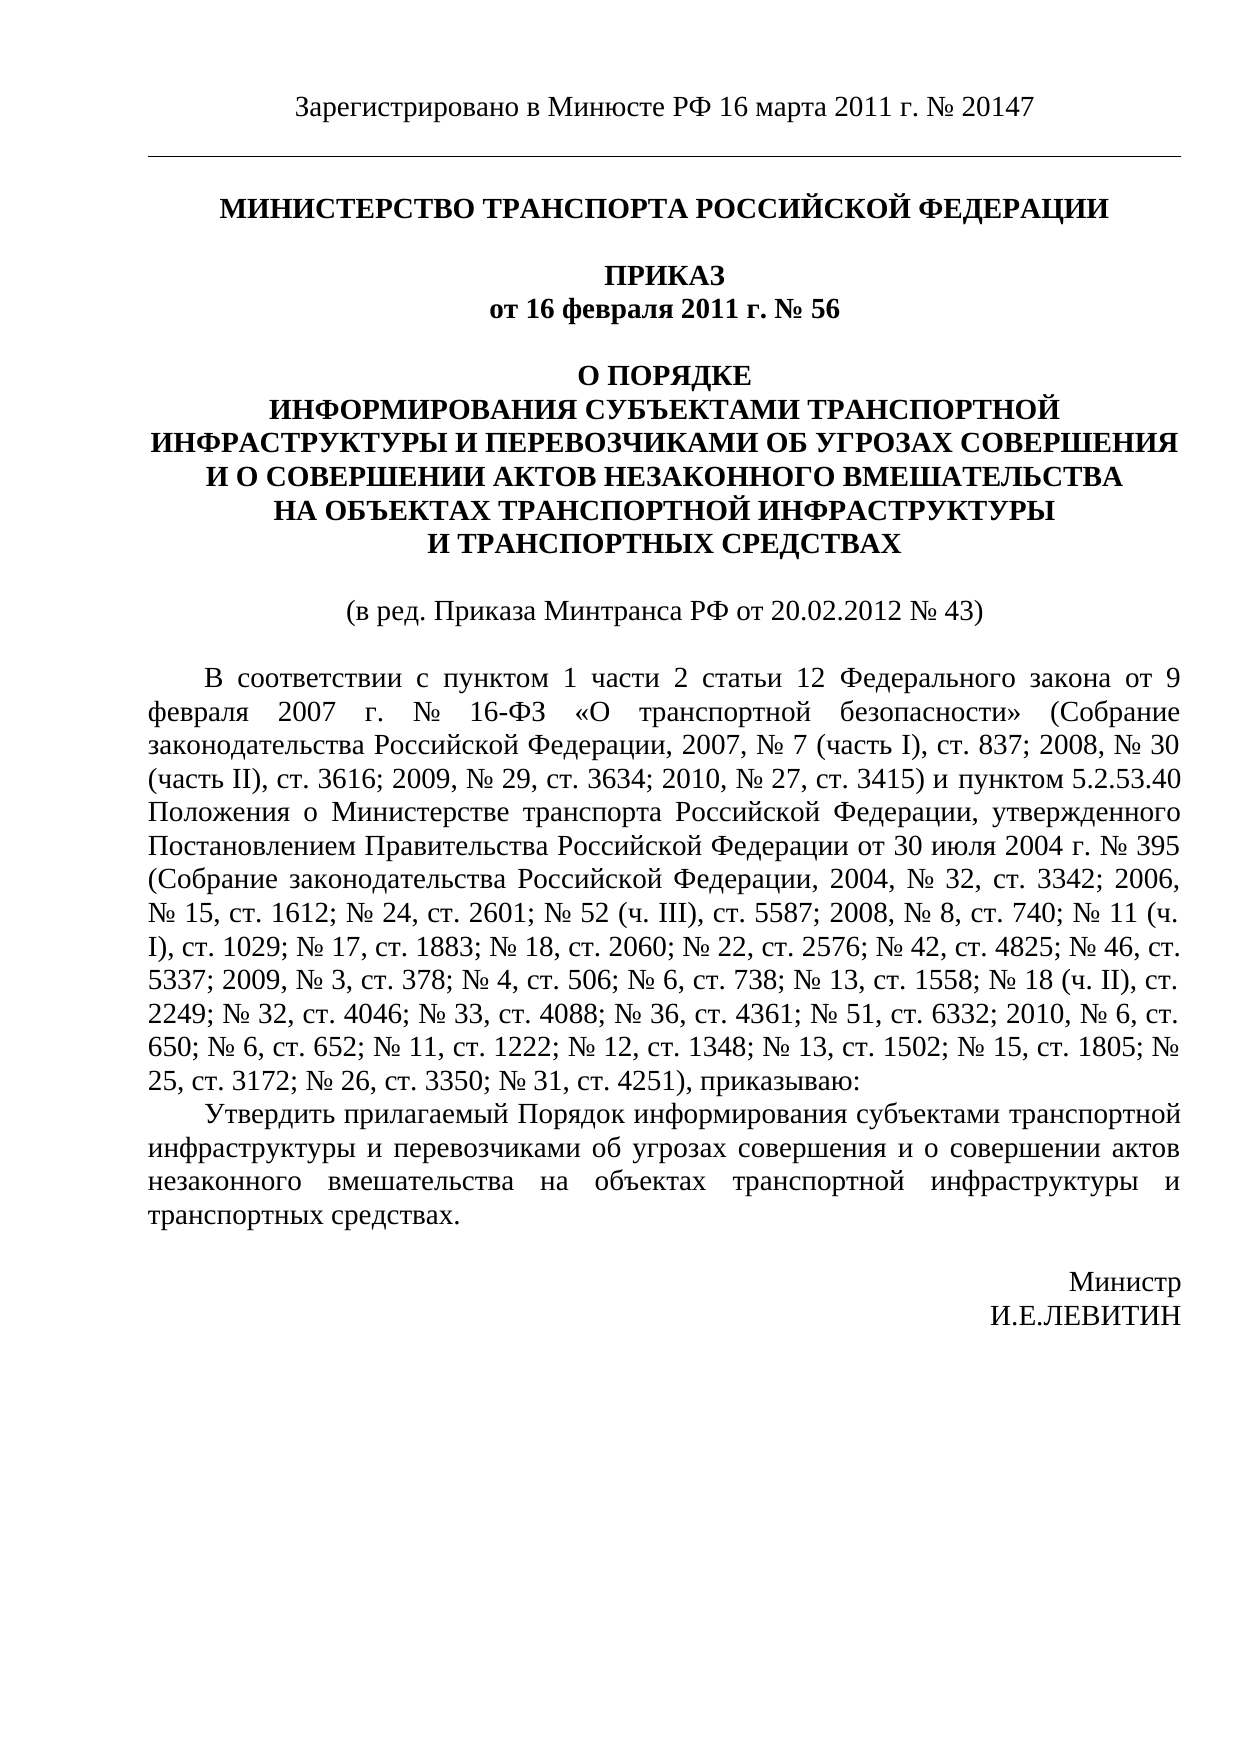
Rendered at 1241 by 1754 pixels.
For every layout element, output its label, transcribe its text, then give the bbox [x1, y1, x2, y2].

text (в ред. Приказа Минтранса РФ от 20.02.2012 № 43) [148, 593, 1181, 627]
text от 16 февраля 2011 г. № 56 [148, 291, 1181, 325]
text И ТРАНСПОРТНЫХ СРЕДСТВАХ [148, 526, 1181, 560]
text И.Е.ЛЕВИТИН [148, 1298, 1181, 1331]
text Министр [148, 1264, 1181, 1298]
text О ПОРЯДКЕ [148, 358, 1181, 392]
text МИНИСТЕРСТВО ТРАНСПОРТА РОССИЙСКОЙ ФЕДЕРАЦИИ [148, 191, 1181, 224]
text ИНФОРМИРОВАНИЯ СУБЪЕКТАМИ ТРАНСПОРТНОЙ ИНФРАСТРУКТУРЫ И ПЕРЕВОЗЧИКАМИ ОБ УГРОЗАХ СОВЕРШЕНИЯ И О СОВЕРШЕНИИ АКТОВ НЕЗАКОННОГО ВМЕШАТЕЛЬСТВА [148, 392, 1181, 493]
text Зарегистрировано в Минюсте РФ 16 марта 2011 г. № 20147 [148, 89, 1181, 122]
text Утвердить прилагаемый Порядок информирования субъектами транспортной инфраструктуры и перевозчиками об угрозах совершения и о совершении актов незаконного вмешательства на объектах транспортной инфраструктуры и транспортных средствах. [148, 1096, 1181, 1231]
text ПРИКАЗ [148, 258, 1181, 291]
text В соответствии с пунктом 1 части 2 статьи 12 Федерального закона от 9 февраля 2007 г. № 16-ФЗ «О транспортной безопасности» (Собрание законодательства Российской Федерации, 2007, № 7 (часть I), ст. 837; 2008, № 30 (часть II), ст. 3616; 2009, № 29, ст. 3634; 2010, № 27, ст. 3415) и пунктом 5.2.53.40 Положения о Министерстве транспорта Российской Федерации, утвержденного Постановлением Правительства Российской Федерации от 30 июля 2004 г. № 395 (Собрание законодательства Российской Федерации, 2004, № 32, ст. 3342; 2006, № 15, ст. 1612; № 24, ст. 2601; № 52 (ч. III), ст. 5587; 2008, № 8, ст. 740; № 11 (ч. I), ст. 1029; № 17, ст. 1883; № 18, ст. 2060; № 22, ст. 2576; № 42, ст. 4825; № 46, ст. 5337; 2009, № 3, ст. 378; № 4, ст. 506; № 6, ст. 738; № 13, ст. 1558; № 18 (ч. II), ст. 2249; № 32, ст. 4046; № 33, ст. 4088; № 36, ст. 4361; № 51, ст. 6332; 2010, № 6, ст. 650; № 6, ст. 652; № 11, ст. 1222; № 12, ст. 1348; № 13, ст. 1502; № 15, ст. 1805; № 25, ст. 3172; № 26, ст. 3350; № 31, ст. 4251), приказываю: [148, 660, 1181, 1096]
text НА ОБЪЕКТАХ ТРАНСПОРТНОЙ ИНФРАСТРУКТУРЫ [148, 493, 1181, 526]
